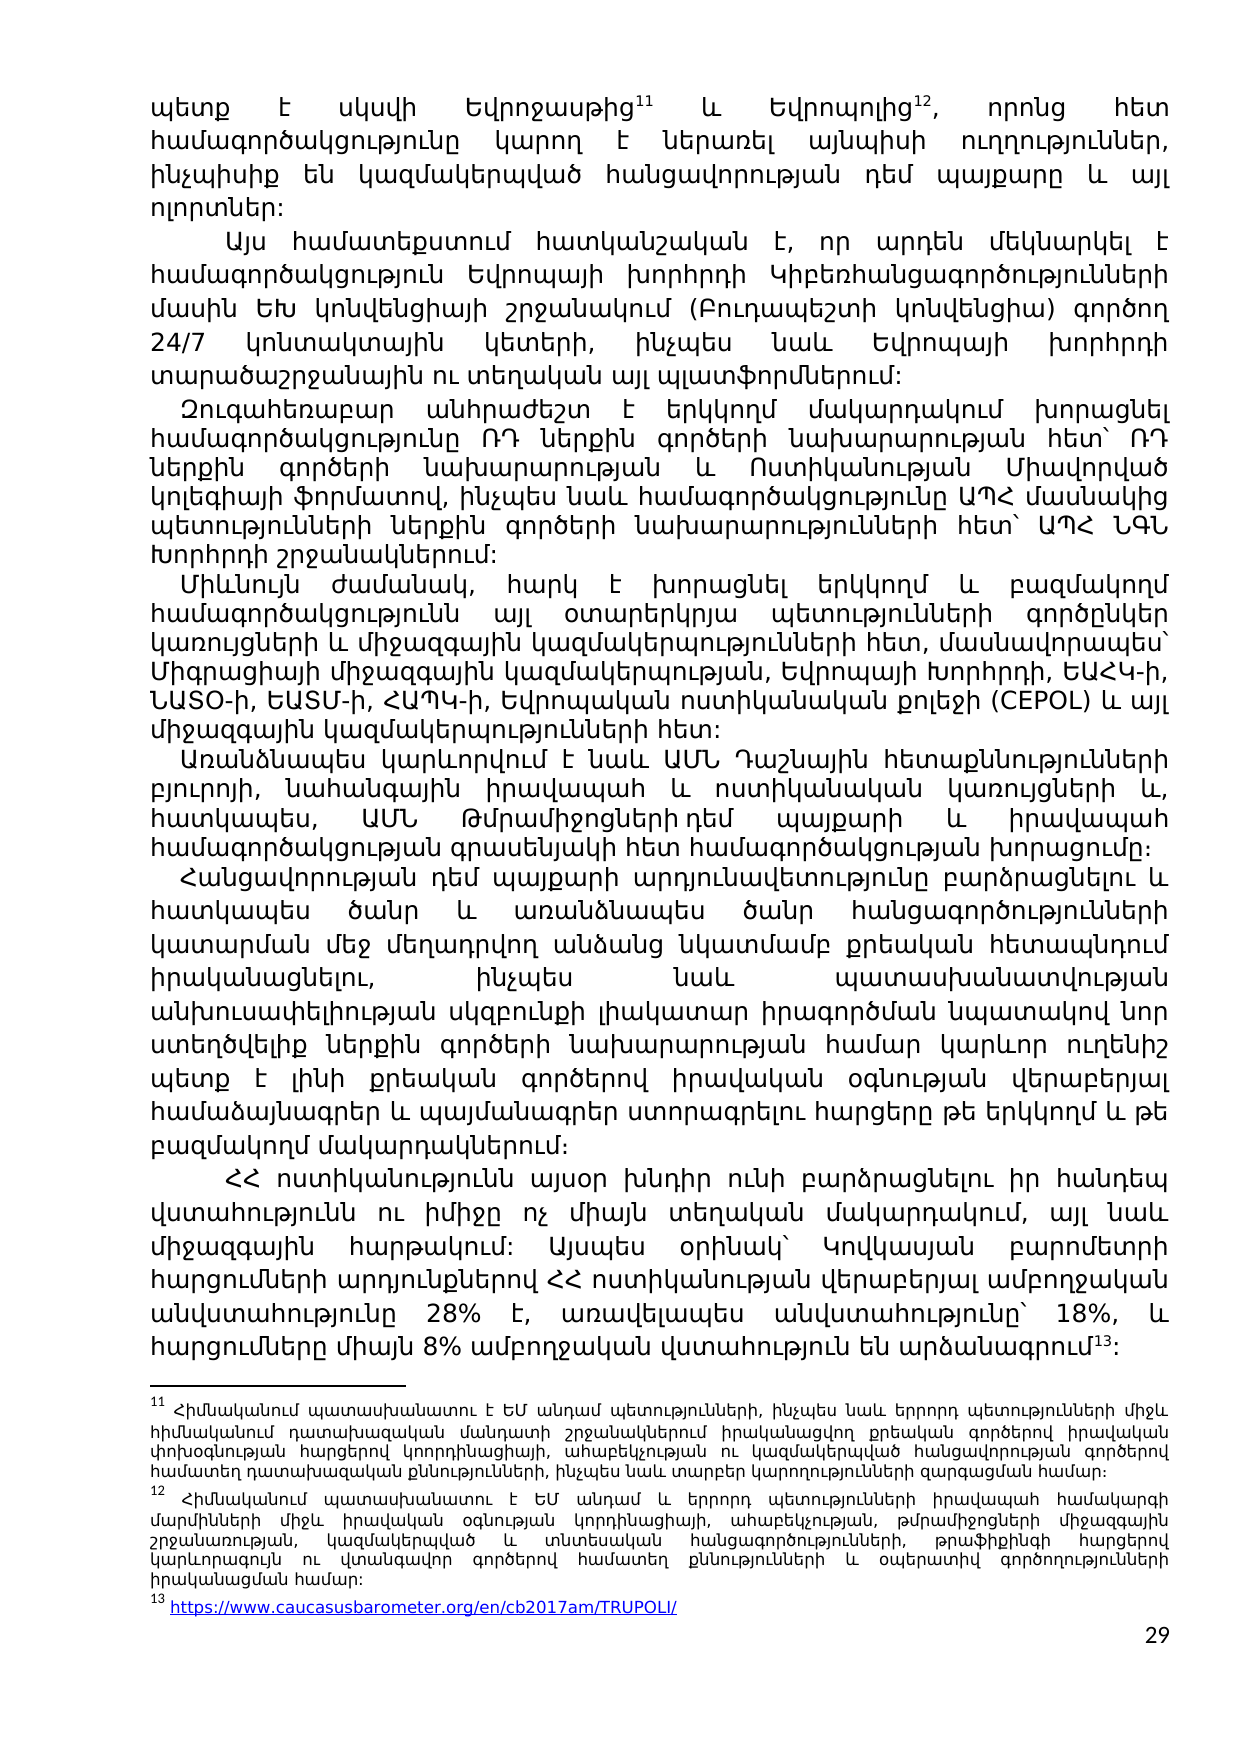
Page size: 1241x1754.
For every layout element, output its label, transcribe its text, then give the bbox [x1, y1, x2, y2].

text Հանցավորության դեմ պայքարի արդյունավետությունը բարձրացնելու և հատկապես ծանր և առանձնապես ծանր հանցագործությունների կատարման մեջ մեղադրվող անձանց նկատմամբ քրեական հետապնդում իրականացնելու, ինչպես նաև պատասխանատվության անխուսափելիության սկզբունքի լիակատար իրագործման նպատակով նոր ստեղծվելիք ներքին գործերի նախարարության համար կարևոր ուղենիշ պետք է լինի քրեական գործերով իրավական օգնության վերաբերյալ համաձայնագրեր և պայմանագրեր ստորագրելու հարցերը թե երկկողմ և թե բազմակողմ մակարդակներում։ [150, 863, 1170, 1160]
text Առանձնապես կարևորվում է նաև ԱՄՆ Դաշնային հետաքննությունների բյուրոյի, նահանգային իրավապահ և ոստիկանական կառույցների և, հատկապես, ԱՄՆ Թմրամիջոցների դեմ պայքարի և իրավապահ համագործակցության գրասենյակի հետ համագործակցության խորացումը։ [150, 745, 1170, 863]
text Այս համատեքստում հատկանշական է, որ արդեն մեկնարկել է համագործակցություն Եվրոպայի խորհրդի Կիբեռհանցագործությունների մասին ԵԽ կոնվենցիայի շրջանակում (Բուդապեշտի կոնվենցիա) գործող 24/7 կոնտակտային կետերի, ինչպես նաև Եվրոպայի խորհրդի տարածաշրջանային ու տեղական այլ պլատֆորմներում: [150, 227, 1170, 390]
text Զուգահեռաբար անհրաժեշտ է երկկողմ մակարդակում խորացնել համագործակցությունը ՌԴ ներքին գործերի նախարարության հետ՝ ՌԴ ներքին գործերի նախարարության և Ոստիկանության Միավորված կոլեգիայի ֆորմատով, ինչպես նաև համագործակցությունը ԱՊՀ մասնակից պետությունների ներքին գործերի նախարարությունների հետ՝ ԱՊՀ ՆԳՆ Խորհրդի շրջանակներում: [150, 395, 1170, 570]
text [150, 93, 1170, 223]
text ՀՀ ոստիկանությունն այսօր խնդիր ունի բարձրացնելու իր հանդեպ վստահությունն ու իմիջը ոչ միայն տեղական մակարդակում, այլ նաև միջազգային հարթակում: Այսպես օրինակ՝ Կովկասյան բարոմետրի հարցումների արդյունքներով ՀՀ ոստիկանության վերաբերյալ ամբողջական անվստահությունը 28% է, առավելապես անվստահությունը՝ 18%, և հարցումները միայն 8% ամբողջական վստահություն են արձանագրում: [150, 1165, 1170, 1362]
text Միևնույն ժամանակ, հարկ է խորացնել երկկողմ և բազմակողմ համագործակցությունն այլ օտարերկրյա պետությունների գործընկեր կառույցների և միջազգային կազմակերպությունների հետ, մասնավորապես՝ Միգրացիայի միջազգային կազմակերպության, Եվրոպայի Խորհրդի, ԵԱՀԿ-ի, ՆԱՏՕ-ի, ԵԱՏՄ-ի, ՀԱՊԿ-ի, Եվրոպական ոստիկանական քոլեջի (CEPOL) և այլ միջազգային կազմակերպությունների հետ: [150, 570, 1170, 745]
